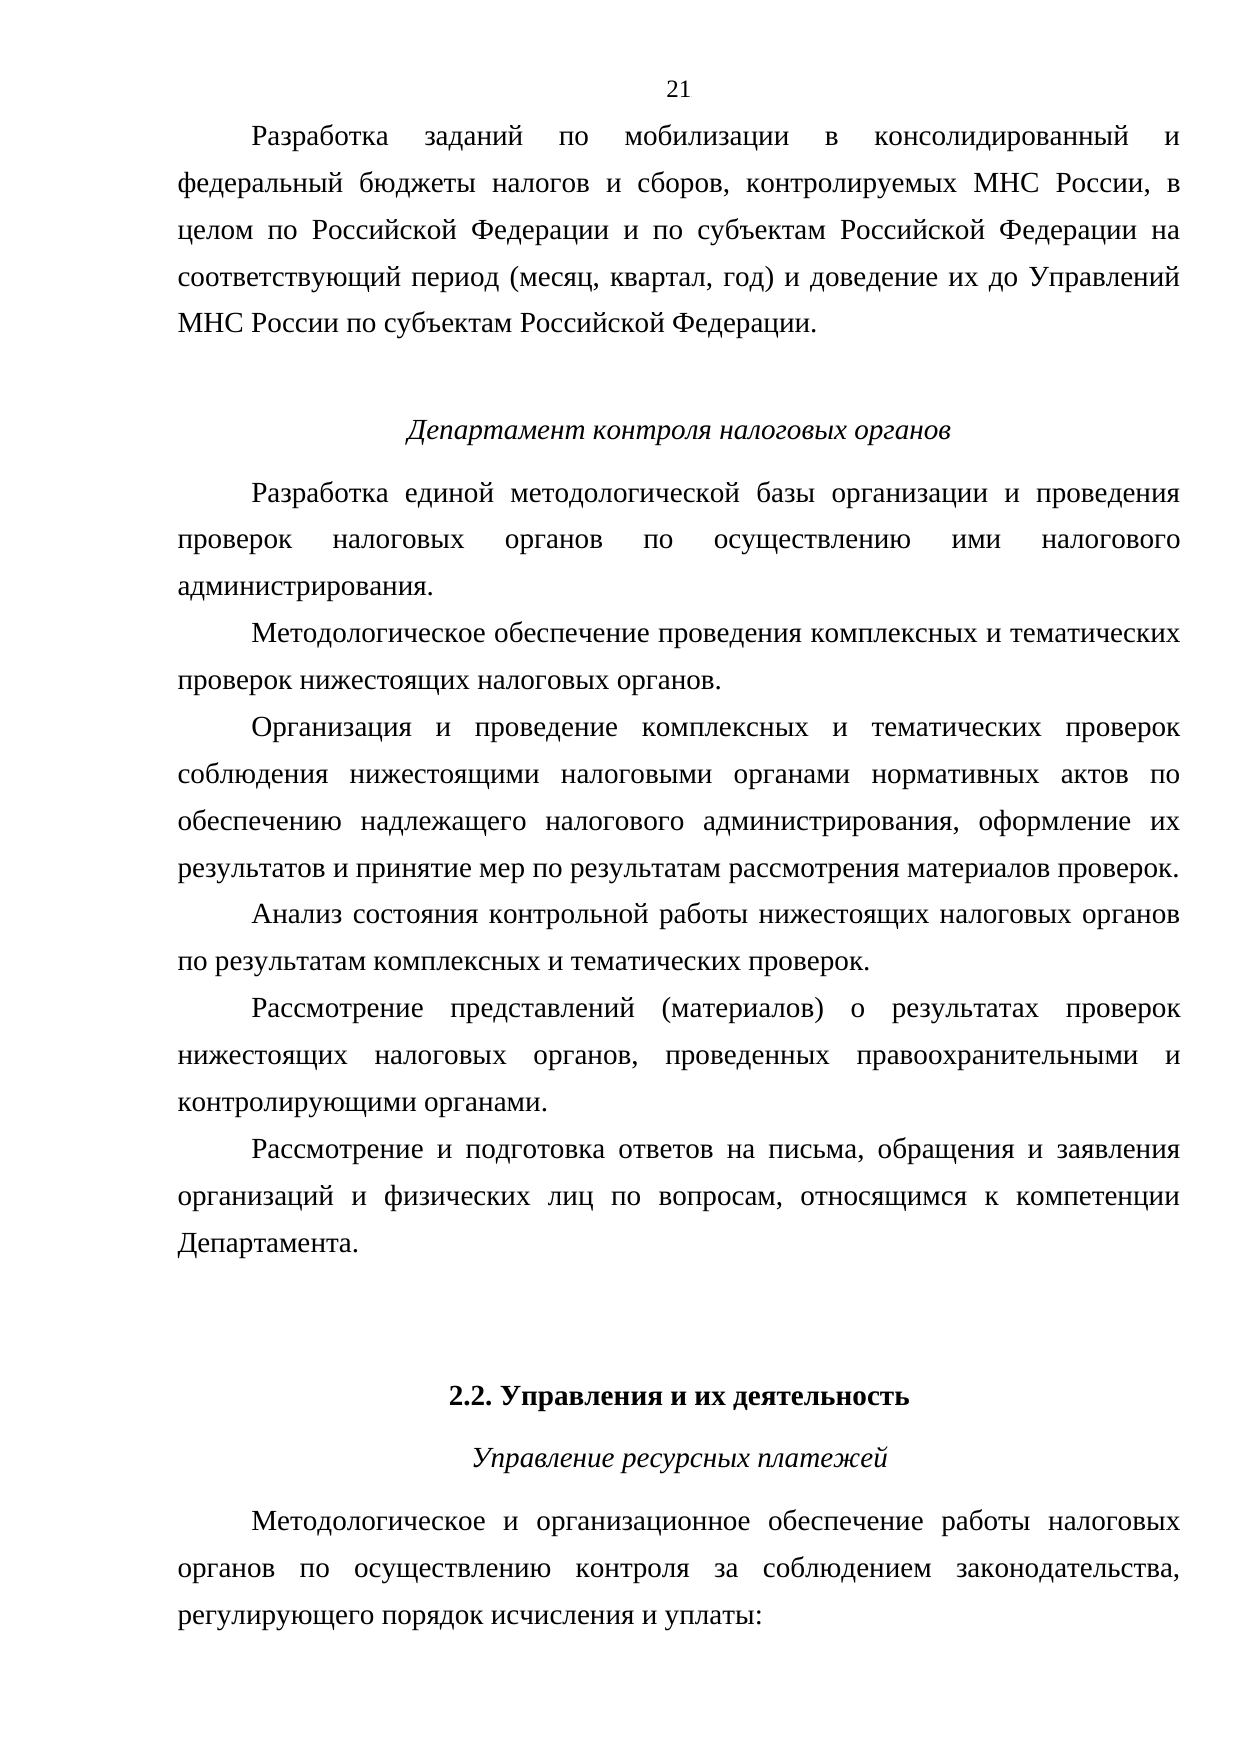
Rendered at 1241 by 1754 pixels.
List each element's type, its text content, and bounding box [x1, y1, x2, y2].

text Анализ состояния контрольной работы нижестоящих налоговых органов по результатам комплексных и тематических проверок. [177, 897, 1181, 977]
text Управление ресурсных платежей [177, 1441, 1181, 1474]
text Разработка единой методологической базы организации и проведения проверок налоговых органов по осуществлению ими налогового администрирования. [177, 475, 1181, 602]
text 2.2. Управления и их деятельность [177, 1378, 1181, 1411]
text Методологическое обеспечение проведения комплексных и тематических проверок нижестоящих налоговых органов. [177, 615, 1181, 696]
text Методологическое и организационное обеспечение работы налоговых органов по осуществлению контроля за соблюдением законодательства, регулирующего порядок исчисления и уплаты: [177, 1503, 1181, 1631]
text Разработка заданий по мобилизации в консолидированный и федеральный бюджеты налогов и сборов, контролируемых МНС России, в целом по Российской Федерации и по субъектам Российской Федерации на соответствующий период (месяц, квартал, год) и доведение их до Управлений МНС России по субъектам Российской Федерации. [177, 118, 1181, 339]
text Департамент контроля налоговых органов [177, 412, 1181, 445]
text Рассмотрение и подготовка ответов на письма, обращения и заявления организаций и физических лиц по вопросам, относящимся к компетенции Департамента. [177, 1131, 1181, 1258]
text Организация и проведение комплексных и тематических проверок соблюдения нижестоящими налоговыми органами нормативных актов по обеспечению надлежащего налогового администрирования, оформление их результатов и принятие мер по результатам рассмотрения материалов проверок. [177, 709, 1181, 883]
text Рассмотрение представлений (материалов) о результатах проверок нижестоящих налоговых органов, проведенных правоохранительными и контролирующими органами. [177, 990, 1181, 1118]
